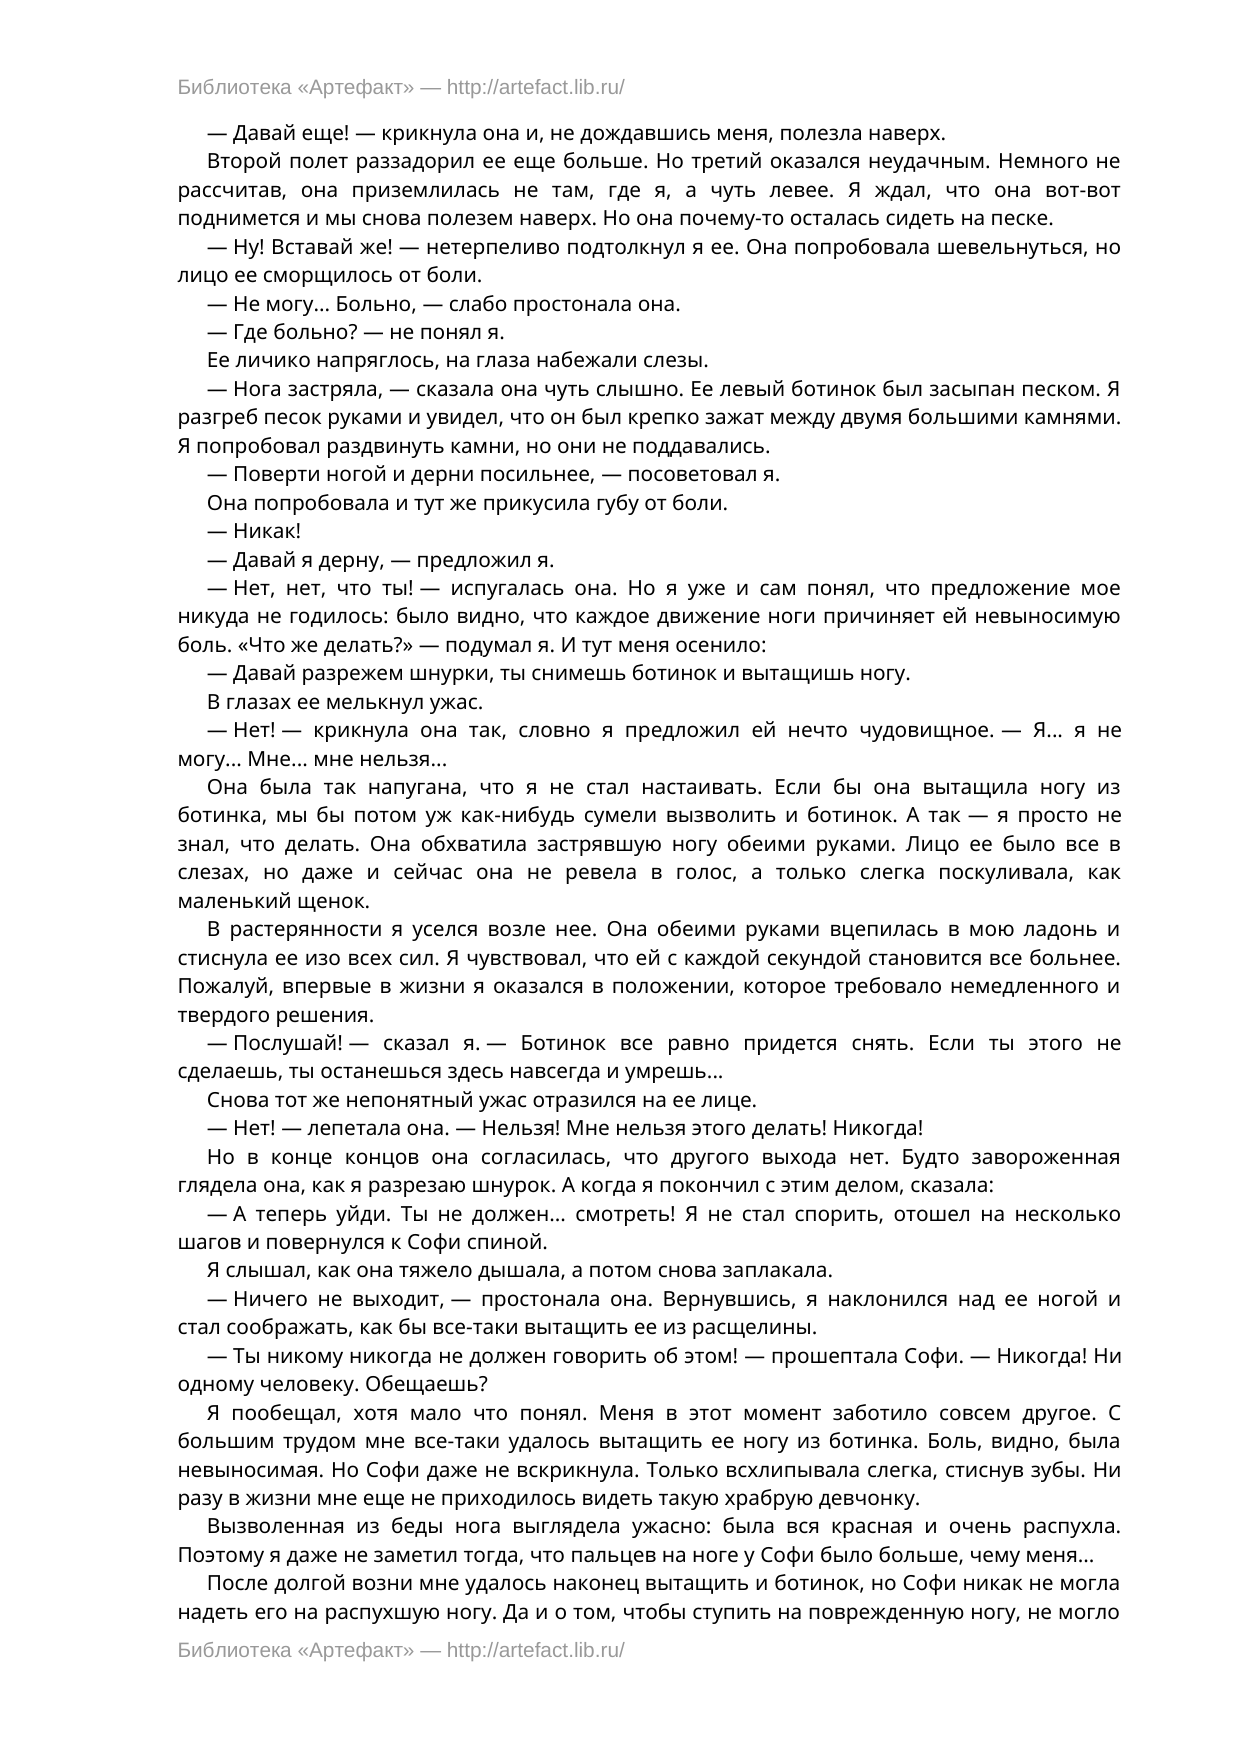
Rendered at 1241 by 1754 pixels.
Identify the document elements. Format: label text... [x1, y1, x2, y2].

text Я пообещал, хотя мало что понял. Меня в этот момент заботило совсем другое. С большим трудом мне все-таки удалось вытащить ее ногу из ботинка. Боль, видно, была невыносимая. Но Софи даже не вскрикнула. Только всхлипывала слегка, стиснув зубы. Ни разу в жизни мне еще не приходилось видеть такую храбрую девчонку. [177, 1398, 1122, 1512]
text Ее личико напряглось, на глаза набежали слезы. [177, 346, 1122, 374]
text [177, 1568, 1122, 1625]
text Она была так напугана, что я не стал настаивать. Если бы она вытащила ногу из ботинка, мы бы потом уж как-нибудь сумели вызволить и ботинок. А так — я просто не знал, что делать. Она обхватила застрявшую ногу обеими руками. Лицо ее было все в слезах, но даже и сейчас она не ревела в голос, а только слегка поскуливала, как маленький щенок. [177, 772, 1122, 914]
text Я слышал, как она тяжело дышала, а потом снова заплакала. [177, 1256, 1122, 1284]
text — Послушай! — сказал я. — Ботинок все равно придется снять. Если ты этого не сделаешь, ты останешься здесь навсегда и умрешь... [177, 1028, 1122, 1085]
text — Давай я дерну, — предложил я. [177, 545, 1122, 573]
text — Не могу... Больно, — слабо простонала она. [177, 289, 1122, 317]
text Она попробовала и тут же прикусила губу от боли. [177, 488, 1122, 516]
text — Где больно? — не понял я. [177, 317, 1122, 346]
text — Давай разрежем шнурки, ты снимешь ботинок и вытащишь ногу. [177, 658, 1122, 687]
text — Ну! Вставай же! — нетерпеливо подтолкнул я ее. Она попробовала шевельнуться, но лицо ее сморщилось от боли. [177, 232, 1122, 289]
text Снова тот же непонятный ужас отразился на ее лице. [177, 1085, 1122, 1113]
text Второй полет раззадорил ее еще больше. Но третий оказался неудачным. Немного не рассчитав, она приземлилась не там, где я, а чуть левее. Я ждал, что она вот-вот поднимется и мы снова полезем наверх. Но она почему-то осталась сидеть на песке. [177, 147, 1122, 232]
text — Ничего не выходит, — простонала она. Вернувшись, я наклонился над ее ногой и стал соображать, как бы все-таки вытащить ее из расщелины. [177, 1284, 1122, 1341]
text В глазах ее мелькнул ужас. [177, 687, 1122, 715]
text — Никак! [177, 516, 1122, 545]
text — Нет, нет, что ты! — испугалась она. Но я уже и сам понял, что предложение мое никуда не годилось: было видно, что каждое движение ноги причиняет ей невыносимую боль. «Что же делать?» — подумал я. И тут меня осенило: [177, 573, 1122, 658]
text — Нет! — крикнула она так, словно я предложил ей нечто чудовищное. — Я... я не могу... Мне... мне нельзя... [177, 715, 1122, 772]
text — Ты никому никогда не должен говорить об этом! — прошептала Софи. — Никогда! Ни одному человеку. Обещаешь? [177, 1341, 1122, 1398]
text — Давай еще! — крикнула она и, не дождавшись меня, полезла наверх. [177, 118, 1122, 147]
text — А теперь уйди. Ты не должен... смотреть! Я не стал спорить, отошел на несколько шагов и повернулся к Софи спиной. [177, 1199, 1122, 1256]
text Вызволенная из беды нога выглядела ужасно: была вся красная и очень распухла. Поэтому я даже не заметил тогда, что пальцев на ноге у Софи было больше, чему меня... [177, 1512, 1122, 1568]
text — Поверти ногой и дерни посильнее, — посоветовал я. [177, 459, 1122, 488]
text — Нет! — лепетала она. — Нельзя! Мне нельзя этого делать! Никогда! [177, 1113, 1122, 1142]
text — Нога застряла, — сказала она чуть слышно. Ее левый ботинок был засыпан песком. Я разгреб песок руками и увидел, что он был крепко зажат между двумя большими камнями. Я попробовал раздвинуть камни, но они не поддавались. [177, 374, 1122, 459]
text В растерянности я уселся возле нее. Она обеими руками вцепилась в мою ладонь и стиснула ее изо всех сил. Я чувствовал, что ей с каждой секундой становится все больнее. Пожалуй, впервые в жизни я оказался в положении, которое требовало немедленного и твердого решения. [177, 914, 1122, 1028]
text Но в конце концов она согласилась, что другого выхода нет. Будто завороженная глядела она, как я разрезаю шнурок. А когда я покончил с этим делом, сказала: [177, 1142, 1122, 1199]
